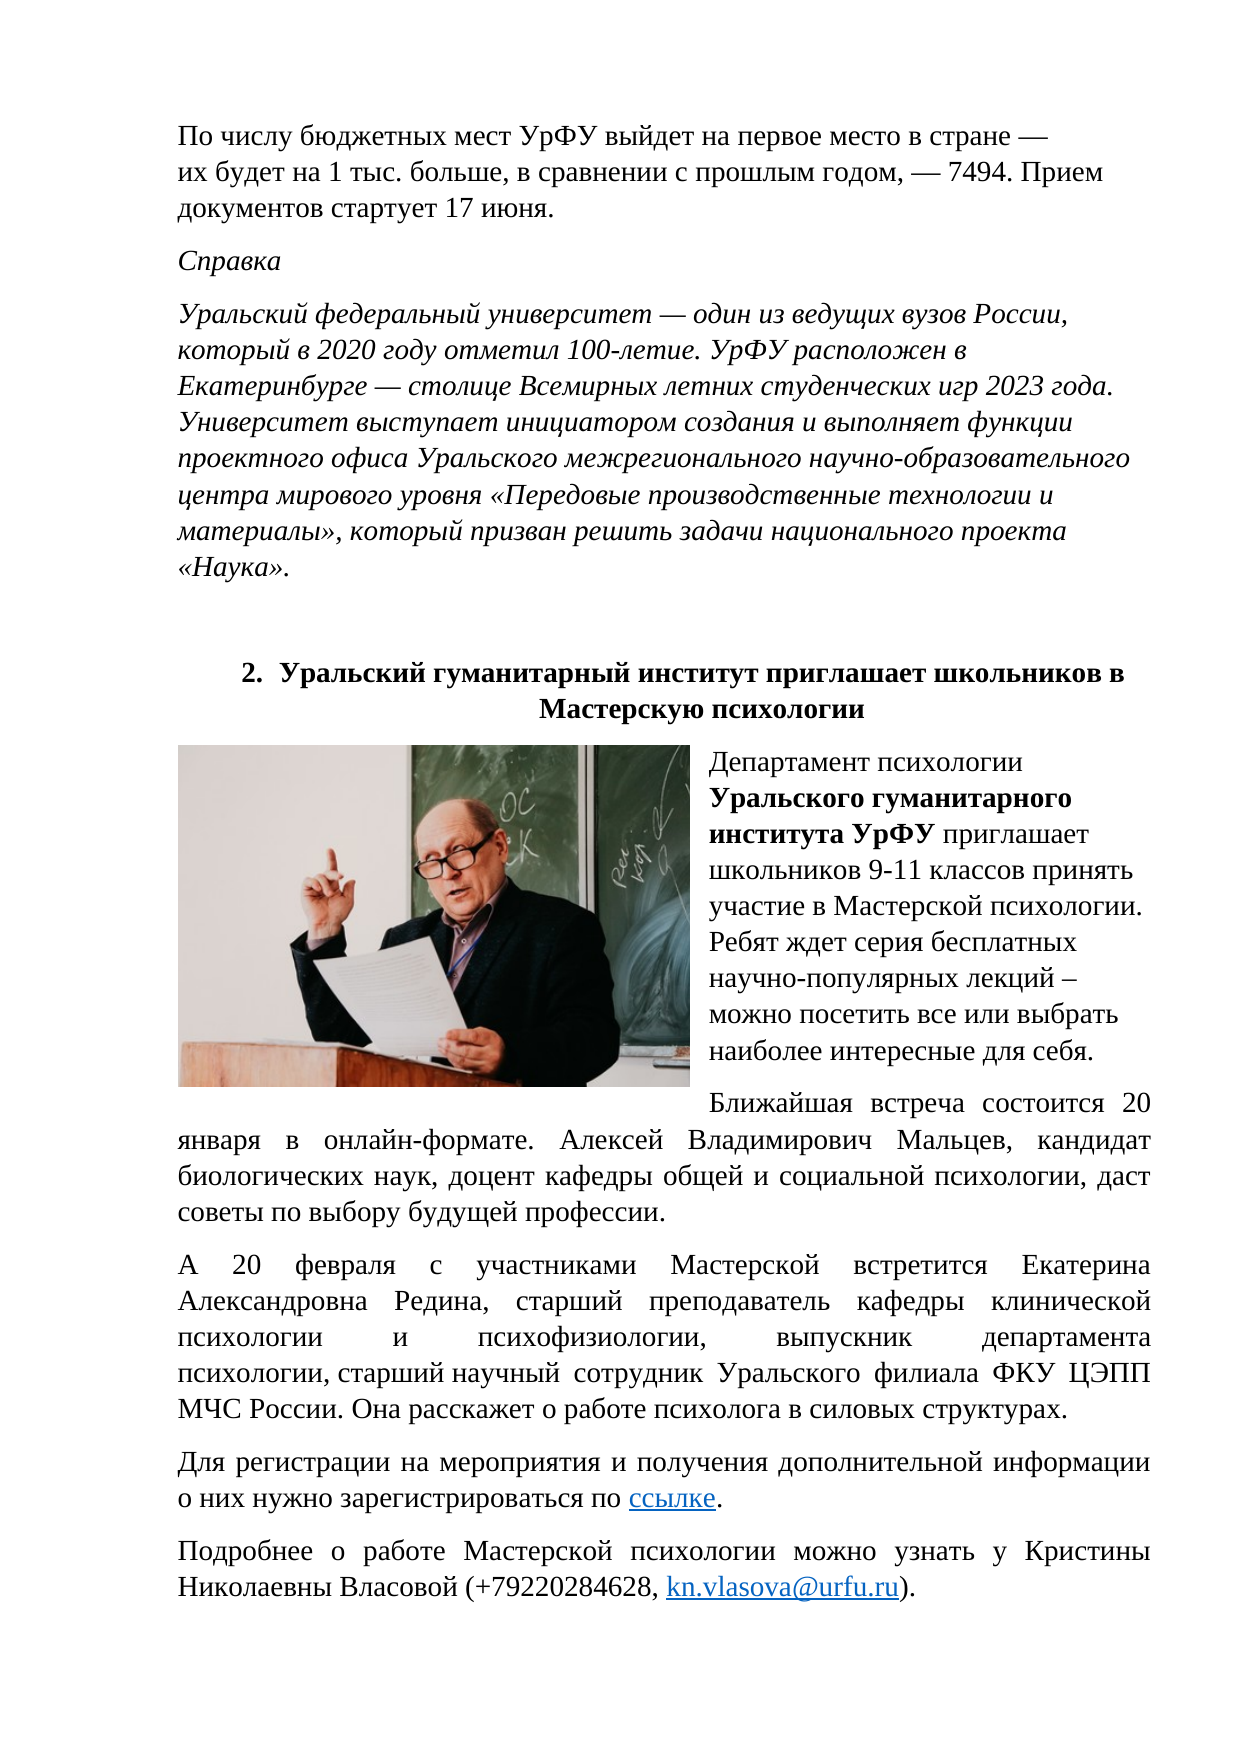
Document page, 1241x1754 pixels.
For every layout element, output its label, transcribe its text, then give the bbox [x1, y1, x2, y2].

list Уральский гуманитарный институт приглашает школьников в Мастерскую психологии [215, 655, 1152, 724]
picture [177, 745, 690, 1086]
text Справка [177, 243, 1152, 277]
text Подробнее о работе Мастерской психологии можно узнать у Кристины Николаевны Власовой (+79220284628, kn.vlasova@urfu.ru). [177, 1533, 1152, 1603]
text Для регистрации на мероприятия и получения дополнительной информации о них нужно зарегистрироваться по ссылке. [177, 1444, 1152, 1514]
text А 20 февраля с участниками Мастерской встретится Екатерина Александровна Редина, старший преподаватель кафедры клинической психологии и психофизиологии, выпускник департамента психологии, старший научный сотрудник Уральского филиала ФКУ ЦЭПП МЧС России. Она расскажет о работе психолога в силовых структурах. [177, 1247, 1152, 1425]
text Ближайшая встреча состоится 20 января в онлайн-формате. Алексей Владимирович Мальцев, кандидат биологических наук, доцент кафедры общей и социальной психологии, даст советы по выбору будущей профессии. [177, 1086, 1152, 1228]
text По числу бюджетных мест УрФУ выйдет на первое место в стране — их будет на 1 тыс. больше, в сравнении с прошлым годом, — 7494. Прием документов стартует 17 июня. [177, 118, 1152, 224]
text Уральский федеральный университет — один из ведущих вузов России, который в 2020 году отметил 100-летие. УрФУ расположен в Екатеринбурге — столице Всемирных летних студенческих игр 2023 года. Университет выступает инициатором создания и выполняет функции проектного офиса Уральского межрегионального научно-образовательного центра мирового уровня «Передовые производственные технологии и материалы», который призван решить задачи национального проекта «Наука». [177, 296, 1152, 583]
